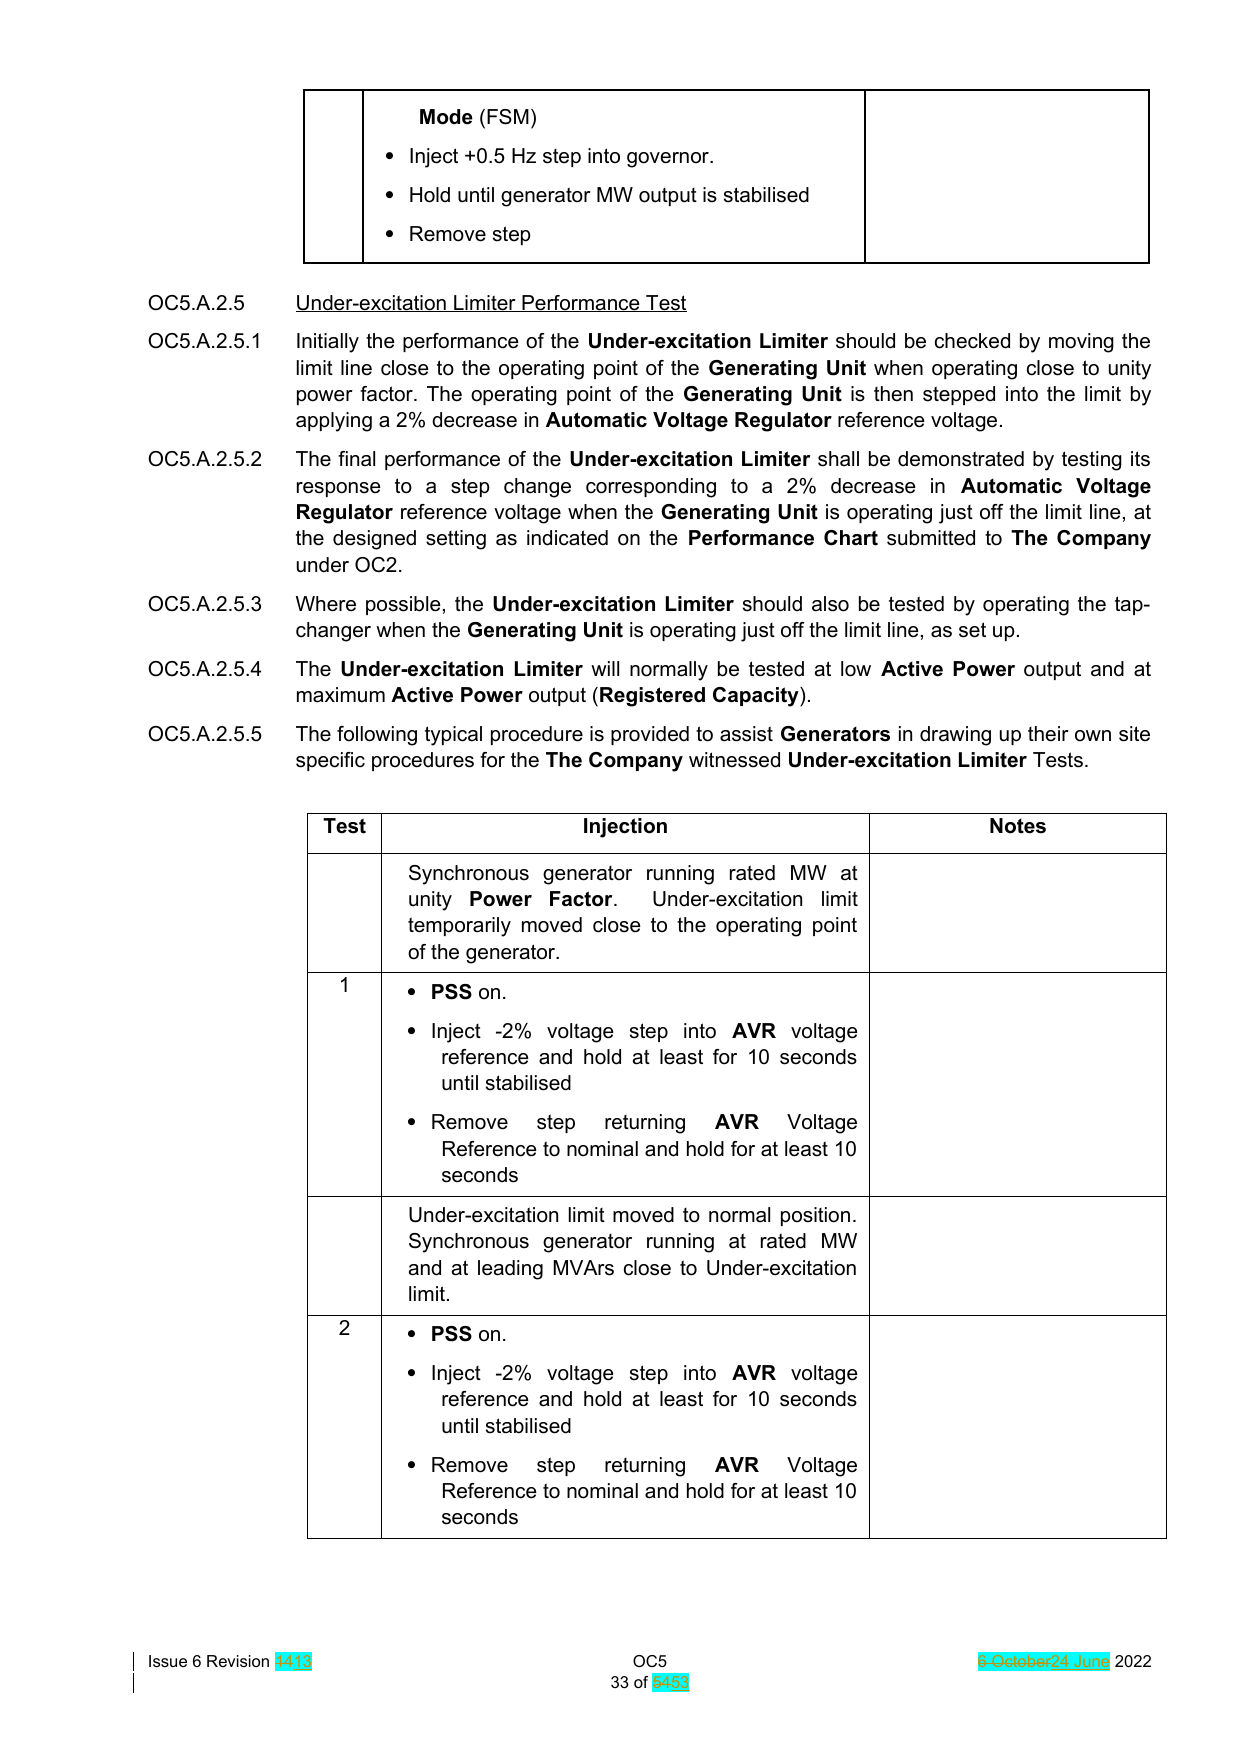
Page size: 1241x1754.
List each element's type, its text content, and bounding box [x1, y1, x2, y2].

table_cell [866, 91, 1148, 262]
table_header Injection [382, 814, 869, 853]
table_cell [870, 973, 1166, 1196]
text OC5.A.2.5.5 The following typical procedure is provided to assist Generators in drawing up their own site specific procedures for the The Company witnessed Under-excitation Limiter Tests. [148, 722, 1152, 772]
table_cell PSS on. Inject -2% voltage step into AVR voltage reference and hold at least for 10 seconds until stabilised Remove step returning AVR Voltage Reference to nominal and hold for at least 10 seconds [382, 1316, 869, 1538]
table_cell [308, 854, 381, 972]
text OC5.A.2.5.2 The final performance of the Under-excitation Limiter shall be demonstrated by testing its response to a step change corresponding to a 2% decrease in Automatic Voltage Regulator reference voltage when the Generating Unit is operating just off the limit line, at the designed setting as indicated on the Performance Chart submitted to The Company under OC2. [148, 447, 1152, 576]
table_cell [870, 1197, 1166, 1314]
text OC5.A.2.5.4 The Under-excitation Limiter will normally be tested at low Active Power output and at maximum Active Power output (Registered Capacity). [148, 657, 1152, 707]
table_cell 1 [308, 973, 381, 1196]
table_cell 2 [308, 1316, 381, 1538]
table_header Notes [870, 814, 1166, 853]
table_cell 8 [305, 91, 362, 262]
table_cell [364, 91, 864, 262]
text OC5.A.2.5 Under-excitation Limiter Performance Test [148, 290, 1152, 314]
table_cell Synchronous generator running rated MW at unity Power Factor. Under-excitation limit temporarily moved close to the operating point of the generator. [382, 854, 869, 972]
text OC5.A.2.5.3 Where possible, the Under-excitation Limiter should also be tested by operating the tap- changer when the Generating Unit is operating just off the limit line, as set up. [148, 591, 1152, 642]
table_cell PSS on. Inject -2% voltage step into AVR voltage reference and hold at least for 10 seconds until stabilised Remove step returning AVR Voltage Reference to nominal and hold for at least 10 seconds [382, 973, 869, 1196]
table_cell [870, 854, 1166, 972]
table_cell [870, 1316, 1166, 1538]
text OC5.A.2.5.1 Initially the performance of the Under-excitation Limiter should be checked by moving the limit line close to the operating point of the Generating Unit when operating close to unity power factor. The operating point of the Generating Unit is then stepped into the limit by applying a 2% decrease in Automatic Voltage Regulator reference voltage. [148, 329, 1152, 432]
table_cell Under-excitation limit moved to normal position. Synchronous generator running at rated MW and at leading MVArs close to Under-excitation limit. [382, 1197, 869, 1314]
table_cell [308, 1197, 381, 1314]
table_header Test [308, 814, 381, 853]
